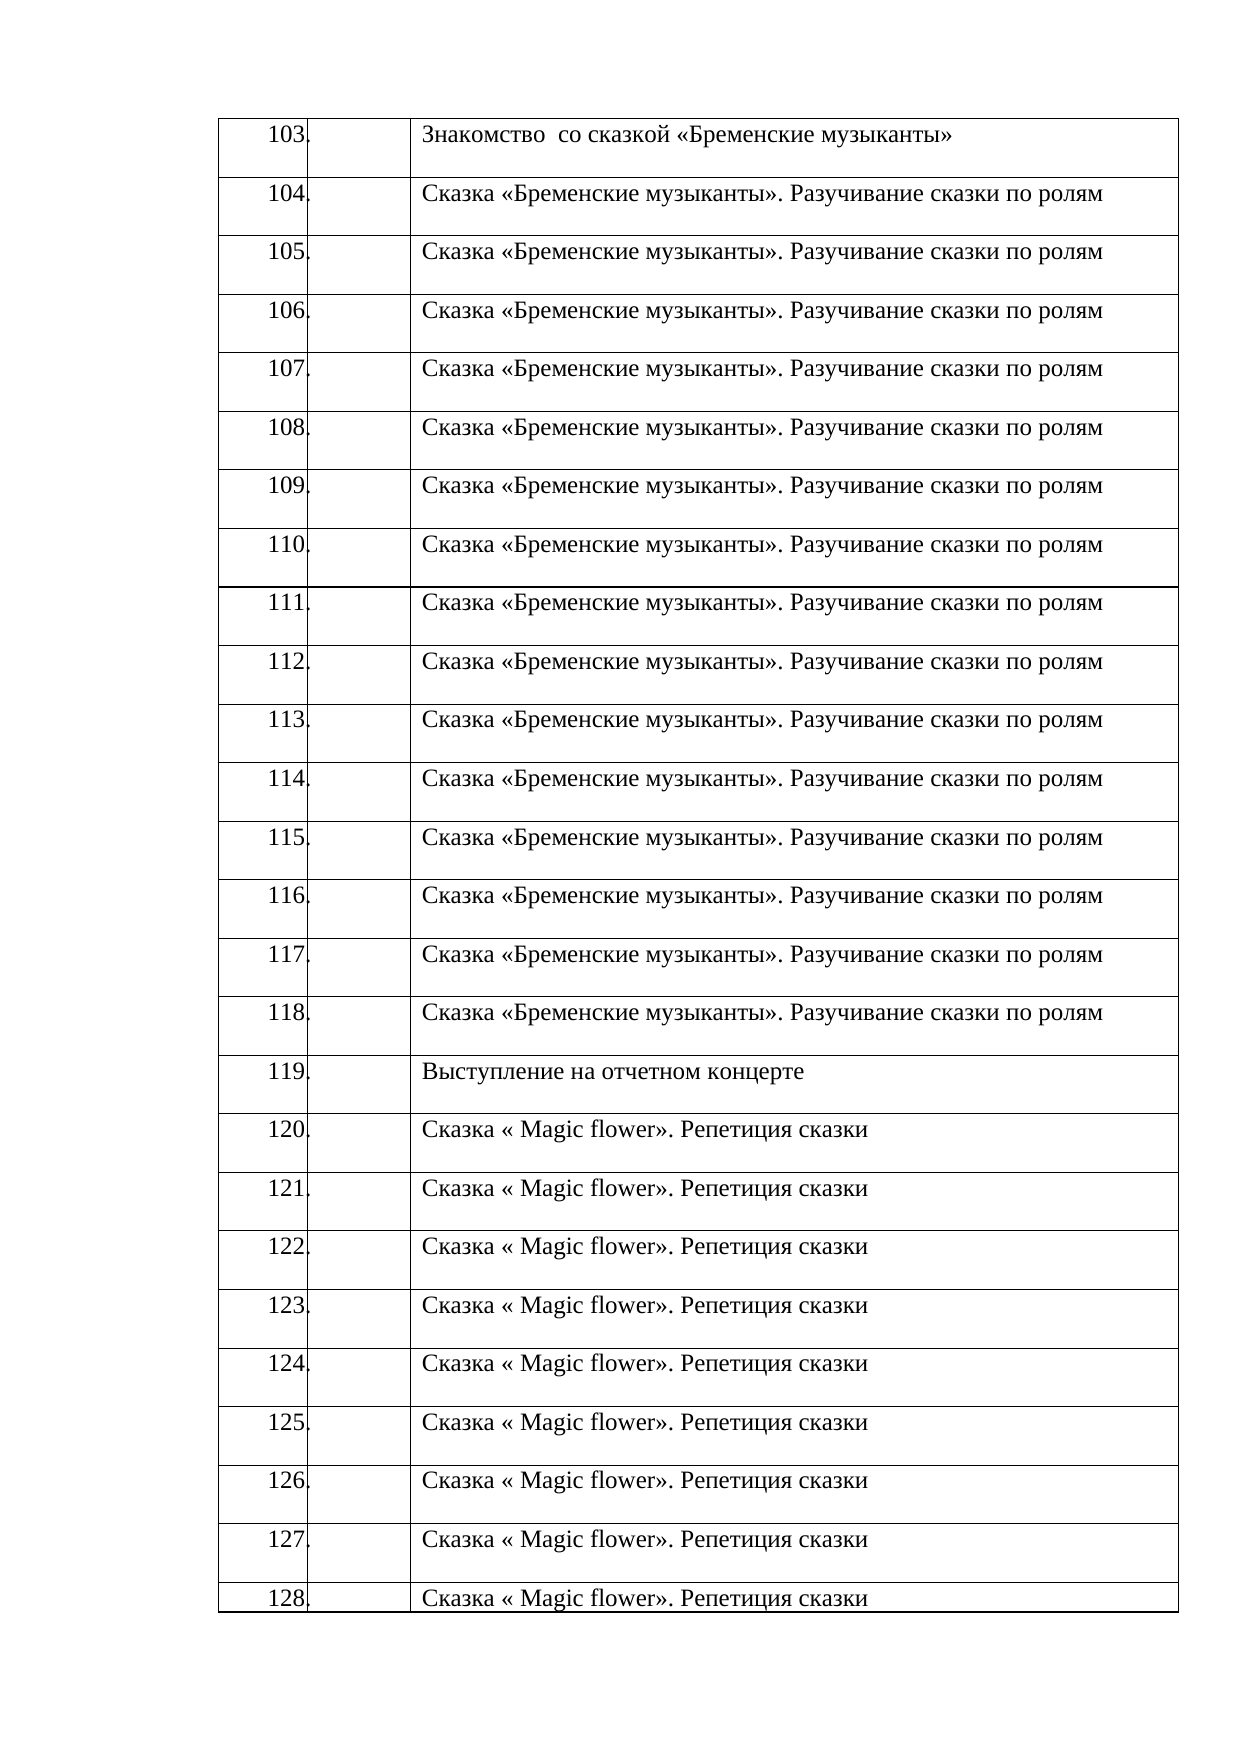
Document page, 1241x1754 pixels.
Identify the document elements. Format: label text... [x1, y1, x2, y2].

table_cell [308, 822, 410, 879]
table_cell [411, 119, 1178, 177]
table_cell Выступление на отчетном концерте [411, 1056, 1178, 1113]
table_cell [219, 1173, 307, 1230]
table_cell [308, 1056, 410, 1113]
table_cell [308, 1349, 410, 1406]
table_cell [219, 470, 307, 528]
table_cell [219, 178, 307, 235]
table_cell [308, 1407, 410, 1464]
table_cell Сказка « Magic flower». Репетиция сказки [411, 1349, 1178, 1406]
table_cell [308, 705, 410, 762]
table_cell Сказка «Бременские музыканты». Разучивание сказки по ролям [411, 763, 1178, 821]
table_cell Сказка « Magic flower». Репетиция сказки [411, 1114, 1178, 1172]
table_cell [219, 1466, 307, 1523]
table_cell Сказка «Бременские музыканты». Разучивание сказки по ролям [411, 295, 1178, 352]
table_cell [308, 1114, 410, 1172]
table_cell [308, 412, 410, 469]
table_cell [411, 1407, 1178, 1464]
table_cell [308, 588, 410, 645]
table_cell [219, 529, 307, 586]
table_cell [219, 1290, 307, 1347]
table_cell Сказка «Бременские музыканты». Разучивание сказки по ролям [411, 997, 1178, 1055]
table_cell [219, 1407, 307, 1464]
table_cell [308, 529, 410, 586]
table_cell [219, 997, 307, 1055]
table_cell Сказка «Бременские музыканты». Разучивание сказки по ролям [411, 646, 1178, 703]
table_cell [308, 1524, 410, 1582]
table_cell [219, 353, 307, 411]
table_cell Сказка «Бременские музыканты». Разучивание сказки по ролям [411, 178, 1178, 235]
table_cell Сказка «Бременские музыканты». Разучивание сказки по ролям [411, 470, 1178, 528]
table_cell Сказка « Magic flower». Репетиция сказки [411, 1290, 1178, 1347]
table_cell [219, 939, 307, 996]
table_cell [219, 295, 307, 352]
table_cell [219, 646, 307, 703]
table_cell [308, 353, 410, 411]
table_cell [219, 1056, 307, 1113]
table_cell Сказка «Бременские музыканты». Разучивание сказки по ролям [411, 412, 1178, 469]
table_cell [219, 880, 307, 938]
table_cell Сказка «Бременские музыканты». Разучивание сказки по ролям [411, 880, 1178, 938]
table_cell Сказка «Бременские музыканты». Разучивание сказки по ролям [411, 353, 1178, 411]
table_cell [219, 1349, 307, 1406]
table_cell [308, 1173, 410, 1230]
table_cell Сказка «Бременские музыканты». Разучивание сказки по ролям [411, 236, 1178, 294]
table_cell [308, 295, 410, 352]
table_cell Сказка « Magic flower». Репетиция сказки [411, 1173, 1178, 1230]
table_cell [219, 119, 307, 177]
table_cell [308, 880, 410, 938]
table_cell [308, 1583, 410, 1611]
table_cell [308, 178, 410, 235]
table_cell [308, 939, 410, 996]
table_cell [308, 763, 410, 821]
table_cell [219, 822, 307, 879]
table_cell [219, 588, 307, 645]
table_cell Сказка «Бременские музыканты». Разучивание сказки по ролям [411, 588, 1178, 645]
table_cell Сказка «Бременские музыканты». Разучивание сказки по ролям [411, 939, 1178, 996]
table_cell [308, 1290, 410, 1347]
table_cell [411, 1524, 1178, 1582]
table_cell [219, 236, 307, 294]
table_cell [411, 1466, 1178, 1523]
table_cell [219, 1114, 307, 1172]
table_cell [308, 119, 410, 177]
table_cell [219, 1524, 307, 1582]
table_cell Сказка «Бременские музыканты». Разучивание сказки по ролям [411, 529, 1178, 586]
table_cell [219, 705, 307, 762]
table_cell [219, 1231, 307, 1289]
table_cell [308, 470, 410, 528]
table_cell [308, 997, 410, 1055]
table_cell [308, 646, 410, 703]
table_cell [219, 1583, 307, 1611]
table_cell [219, 412, 307, 469]
table_cell Сказка « Magic flower». Репетиция сказки [411, 1231, 1178, 1289]
table_cell [219, 763, 307, 821]
table_cell [308, 236, 410, 294]
table_cell Сказка «Бременские музыканты». Разучивание сказки по ролям [411, 822, 1178, 879]
table_cell Сказка «Бременские музыканты». Разучивание сказки по ролям [411, 705, 1178, 762]
table_cell [308, 1231, 410, 1289]
table_cell [308, 1466, 410, 1523]
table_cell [411, 1583, 1178, 1611]
